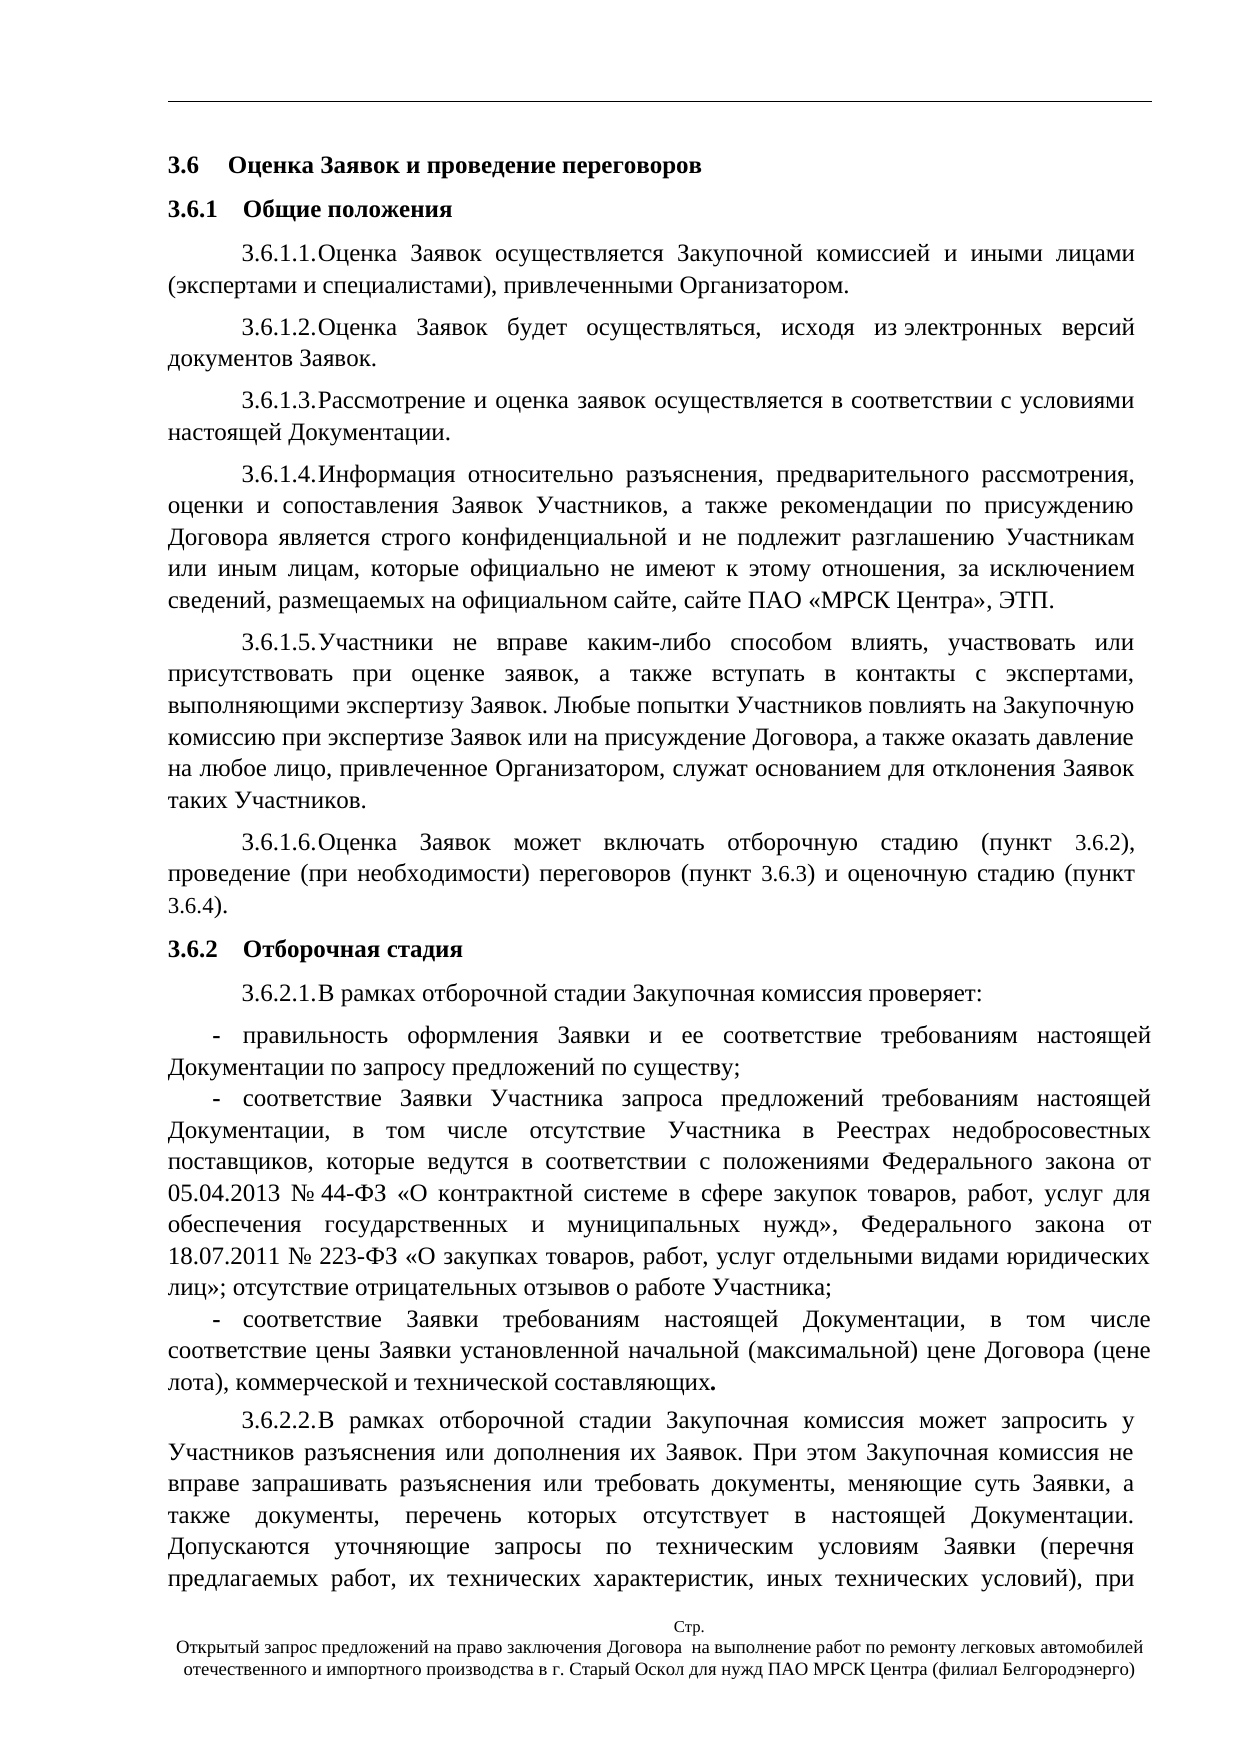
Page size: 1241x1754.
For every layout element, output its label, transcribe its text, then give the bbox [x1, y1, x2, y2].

subtitle Общие положения [168, 194, 1152, 223]
list Информация относительно разъяснения, предварительного рассмотрения, оценки и сопоставления Заявок Участников, а также рекомендации по присуждению Договора является строго конфиденциальной и не подлежит разглашению Участникам или иным лицам, которые официально не имеют к этому отношения, за исключением сведений, размещаемых на официальном сайте, сайте ПАО «МРСК Центра», ЭТП. [168, 459, 1135, 614]
subtitle Отборочная стадия [168, 934, 1152, 963]
list Рассмотрение и оценка заявок осуществляется в соответствии с условиями настоящей Документации. [168, 385, 1135, 446]
list соответствие Заявки Участника запроса предложений требованиям настоящей Документации, в том числе отсутствие Участника в Реестрах недобросовестных поставщиков, которые ведутся в соответствии с положениями Федерального закона от 05.04.2013 № 44-ФЗ «О контрактной системе в сфере закупок товаров, работ, услуг для обеспечения государственных и муниципальных нужд», Федерального закона от 18.07.2011 № 223-ФЗ «О закупках товаров, работ, услуг отдельными видами юридических лиц»; отсутствие отрицательных отзывов о работе Участника; [168, 1083, 1152, 1301]
list Участники не вправе каким-либо способом влиять, участвовать или присутствовать при оценке заявок, а также вступать в контакты с экспертами, выполняющими экспертизу Заявок. Любые попытки Участников повлиять на Закупочную комиссию при экспертизе Заявок или на присуждение Договора, а также оказать давление на любое лицо, привлеченное Организатором, служат основанием для отклонения Заявок таких Участников. [168, 627, 1135, 813]
list правильность оформления Заявки и ее соответствие требованиям настоящей Документации по запросу предложений по существу; [168, 1020, 1152, 1080]
list В рамках отборочной стадии Закупочная комиссия проверяет: [168, 978, 1135, 1007]
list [168, 1405, 1135, 1592]
list Оценка Заявок осуществляется Закупочной комиссией и иными лицами (экспертами и специалистами), привлеченными Организатором. [168, 238, 1135, 298]
list Оценка Заявок будет осуществляться, исходя из электронных версий документов Заявок. [168, 312, 1135, 372]
list Оценка Заявок может включать отборочную стадию (пункт 3.6.2), проведение (при необходимости) переговоров (пункт 3.6.3) и оценочную стадию (пункт 3.6.4). [168, 827, 1135, 919]
list соответствие Заявки требованиям настоящей Документации, в том числе соответствие цены Заявки установленной начальной (максимальной) цене Договора (цене лота), коммерческой и технической составляющих. [168, 1304, 1152, 1396]
subtitle Оценка Заявок и проведение переговоров [168, 150, 1152, 179]
